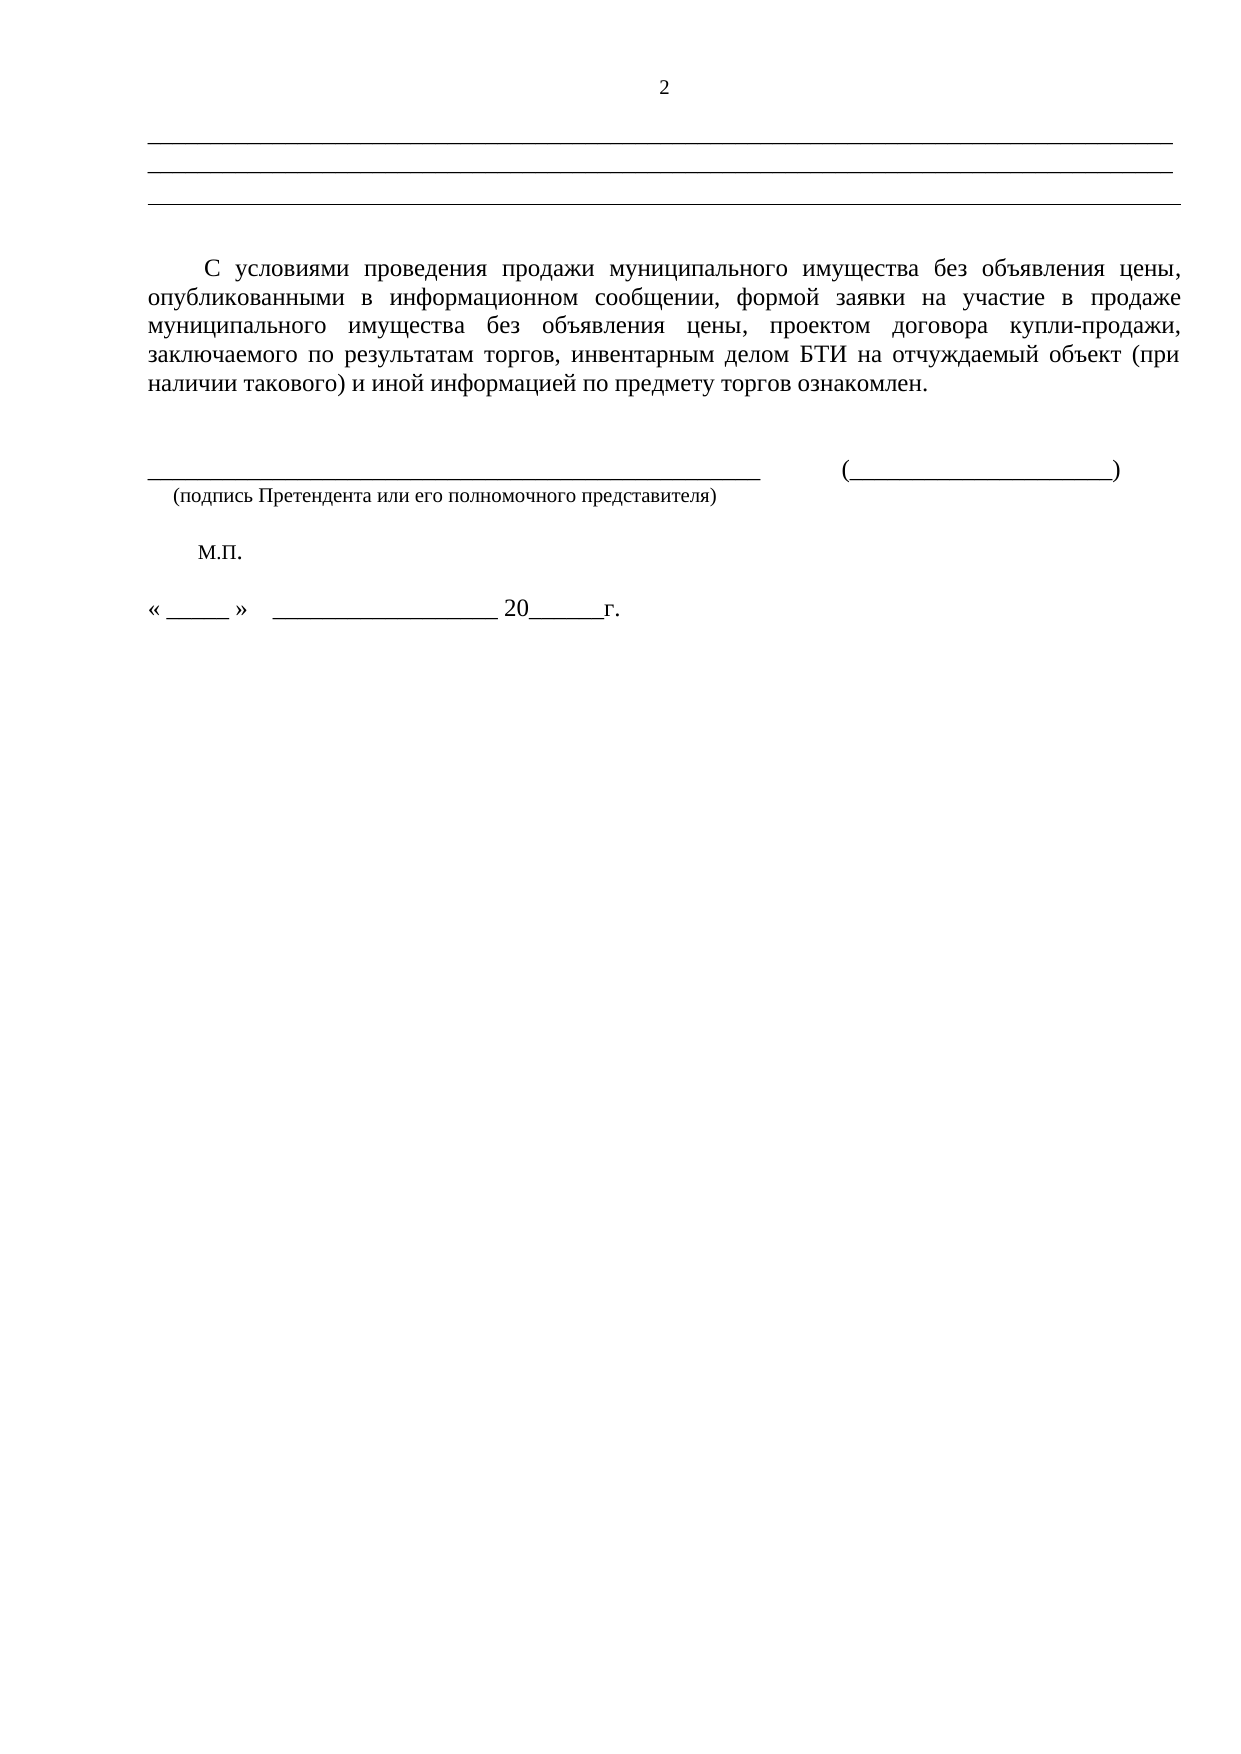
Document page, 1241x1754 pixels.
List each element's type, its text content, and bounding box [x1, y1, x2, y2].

text М.П. [148, 536, 1181, 564]
text С условиями проведения продажи муниципального имущества без объявления цены, опубликованными в информационном сообщении, формой заявки на участие в продаже муниципального имущества без объявления цены, проектом договора купли-продажи, заключаемого по результатам торгов, инвентарным делом БТИ на отчуждаемый объект (при наличии такового) и иной информацией по предмету торгов ознакомлен. [148, 253, 1181, 397]
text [148, 118, 1181, 147]
text (подпись Претендента или его полномочного представителя) [148, 483, 1181, 507]
text _________________________________________________ (_____________________) [148, 454, 1181, 483]
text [148, 147, 1181, 176]
text « _____ » __________________ 20______г. [148, 593, 1181, 622]
